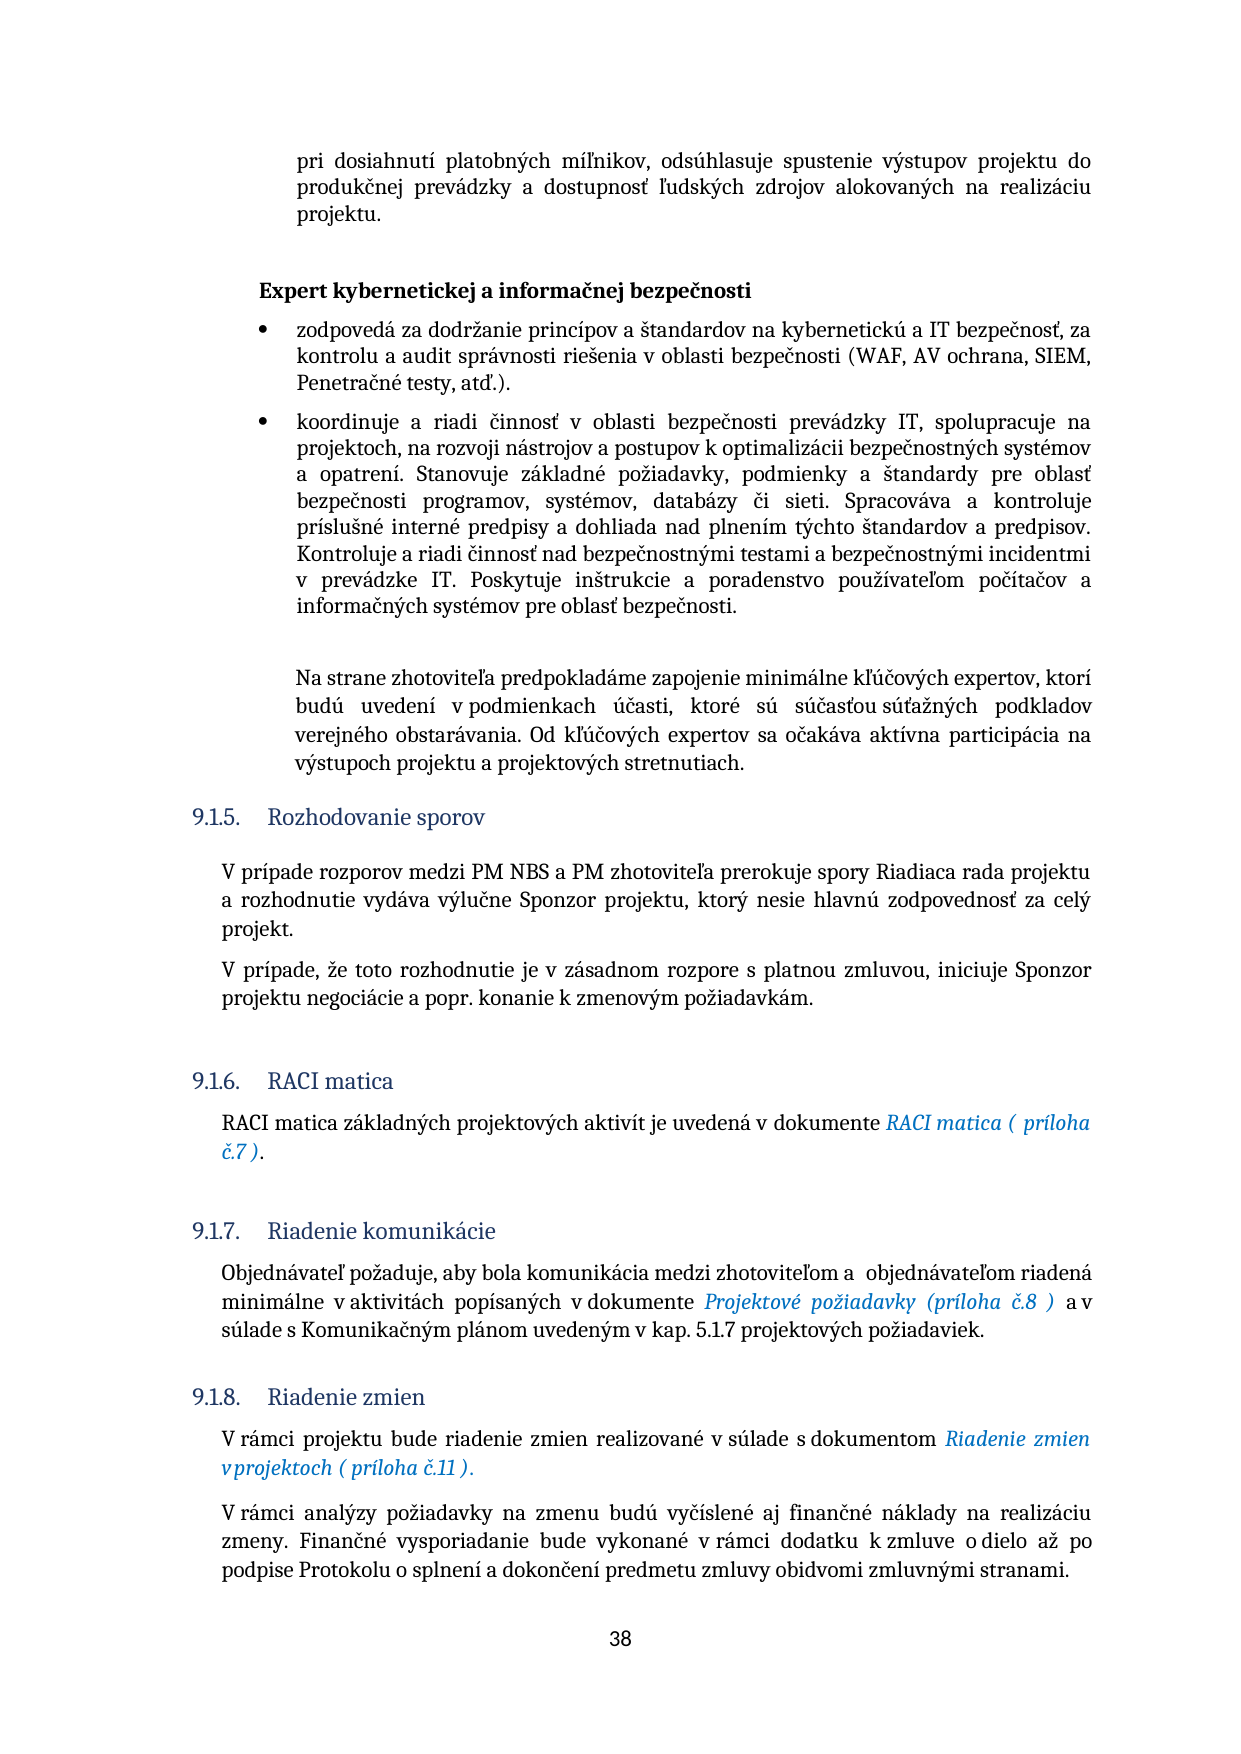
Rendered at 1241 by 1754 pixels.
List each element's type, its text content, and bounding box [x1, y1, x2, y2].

list zodpovedá za dodržanie princípov a štandardov na kybernetickú a IT bezpečnosť, za kontrolu a audit správnosti riešenia v oblasti bezpečnosti (WAF, AV ochrana, SIEM, Penetračné testy, atď.). [259, 317, 1092, 396]
text V prípade rozporov medzi PM NBS a PM zhotoviteľa prerokuje spory Riadiaca rada projektu a rozhodnutie vydáva výlučne Sponzor projektu, ktorý nesie hlavnú zodpovednosť za celý projekt. [221, 859, 1092, 942]
text Expert kybernetickej a informačnej bezpečnosti [221, 278, 1092, 304]
text Objednávateľ požaduje, aby bola komunikácia medzi zhotoviteľom a objednávateľom riadená minimálne v aktivitách popísaných v dokumente Projektové požiadavky (príloha č.8 ) a v súlade s Komunikačným plánom uvedeným v kap. 5.1.7 projektových požiadaviek. [221, 1260, 1092, 1343]
subtitle RACI matica [192, 1067, 1092, 1096]
text V rámci analýzy požiadavky na zmenu budú vyčíslené aj finančné náklady na realizáciu zmeny. Finančné vysporiadanie bude vykonané v rámci dodatku k zmluve o dielo až po podpise Protokolu o splnení a dokončení predmetu zmluvy obidvomi zmluvnými stranami. [221, 1499, 1092, 1583]
text RACI matica základných projektových aktivít je uvedená v dokumente RACI matica ( príloha č.7 ). [221, 1110, 1092, 1165]
subtitle Riadenie zmien [192, 1383, 1092, 1412]
text Na strane zhotoviteľa predpokladáme zapojenie minimálne kľúčových expertov, ktorí budú uvedení v podmienkach účasti, ktoré sú súčasťou súťažných podkladov verejného obstarávania. Od kľúčových expertov sa očakáva aktívna participácia na výstupoch projektu a projektových stretnutiach. [295, 664, 1092, 776]
subtitle Riadenie komunikácie [192, 1217, 1092, 1246]
list koordinuje a riadi činnosť v oblasti bezpečnosti prevádzky IT, spolupracuje na projektoch, na rozvoji nástrojov a postupov k optimalizácii bezpečnostných systémov a opatrení. Stanovuje základné požiadavky, podmienky a štandardy pre oblasť bezpečnosti programov, systémov, databázy či sieti. Spracováva a kontroluje príslušné interné predpisy a dohliada nad plnením týchto štandardov a predpisov. Kontroluje a riadi činnosť nad bezpečnostnými testami a bezpečnostnými incidentmi v prevádzke IT. Poskytuje inštrukcie a poradenstvo používateľom počítačov a informačných systémov pre oblasť bezpečnosti. [259, 408, 1092, 619]
text V rámci projektu bude riadenie zmien realizované v súlade s dokumentom Riadenie zmien v projektoch ( príloha č.11 ). [221, 1426, 1092, 1481]
subtitle Rozhodovanie sporov [192, 803, 1092, 832]
text V prípade, že toto rozhodnutie je v zásadnom rozpore s platnou zmluvou, iniciuje Sponzor projektu negociácie a popr. konanie k zmenovým požiadavkám. [221, 957, 1092, 1011]
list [259, 148, 1092, 227]
